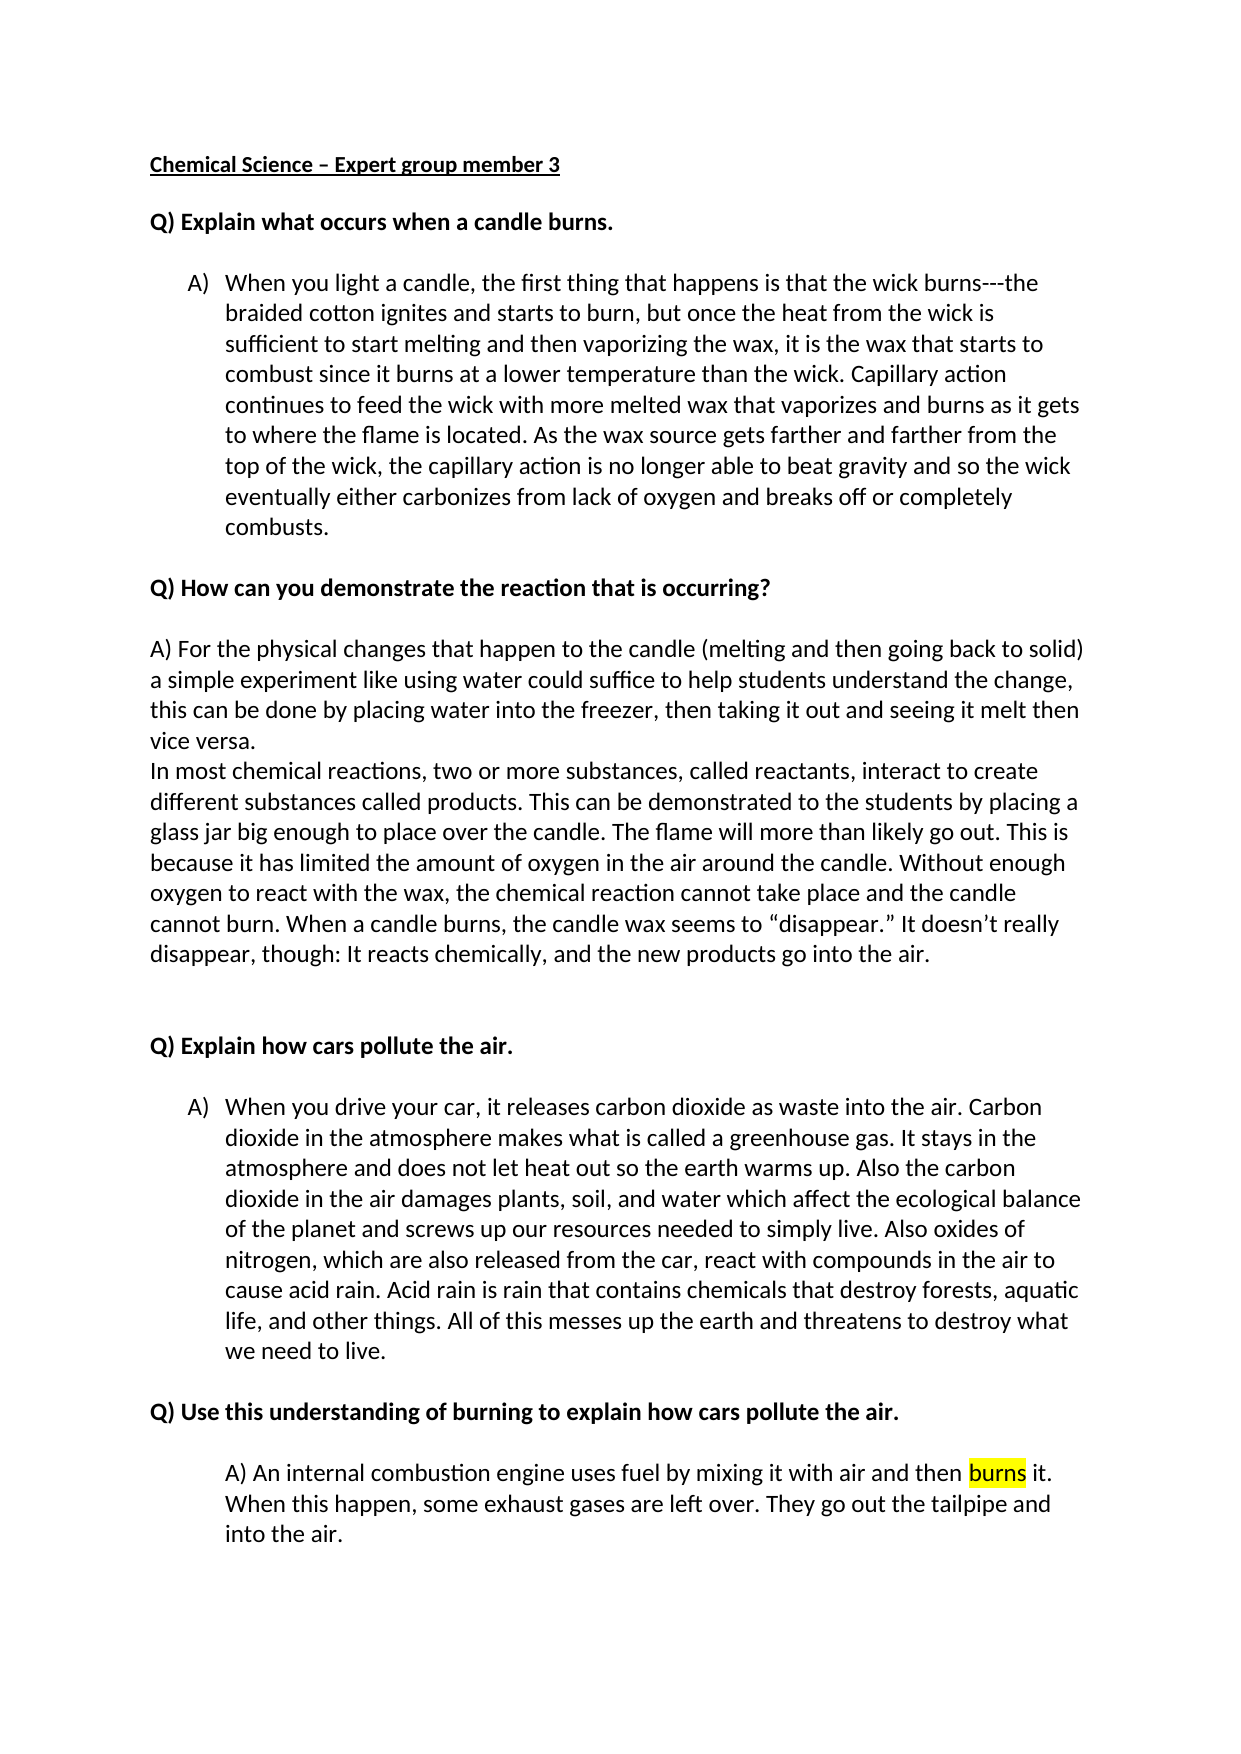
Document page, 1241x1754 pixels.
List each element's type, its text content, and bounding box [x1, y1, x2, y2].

text Chemical Science – Expert group member 3 [150, 150, 1090, 206]
text Q) Explain how cars pollute the air. [150, 969, 1090, 1061]
text A) For the physical changes that happen to the candle (melting and then going back to solid) a simple experiment like using water could suffice to help students understand the change, this can be done by placing water into the freezer, then taking it out and seeing it melt then vice versa. In most chemical reactions, two or more substances, called reactants, interact to create different substances called products. This can be demonstrated to the students by placing a glass jar big enough to place over the candle. The flame will more than likely go out. This is because it has limited the amount of oxygen in the air around the candle. Without enough oxygen to react with the wax, the chemical reaction cannot take place and the candle cannot burn. When a candle burns, the candle wax seems to “disappear.” It doesn’t really disappear, though: It reacts chemically, and the new products go into the air. [150, 633, 1090, 969]
text Q) Use this understanding of burning to explain how cars pollute the air. [150, 1396, 1090, 1427]
text Q) Explain what occurs when a candle burns. [150, 206, 1090, 237]
text Q) How can you demonstrate the reaction that is occurring? [150, 572, 1090, 603]
list A) An internal combustion engine uses fuel by mixing it with air and then burns it. When this happen, some exhaust gases are left over. They go out the tailpipe and into the air. [225, 1457, 1090, 1549]
list When you light a candle, the first thing that happens is that the wick burns---the braided cotton ignites and starts to burn, but once the heat from the wick is sufficient to start melting and then vaporizing the wax, it is the wax that starts to combust since it burns at a lower temperature than the wick. Capillary action continues to feed the wick with more melted wax that vaporizes and burns as it gets to where the flame is located. As the wax source gets farther and farther from the top of the wick, the capillary action is no longer able to beat gravity and so the wick eventually either carbonizes from lack of oxygen and breaks off or completely combusts. [187, 267, 1090, 542]
list When you drive your car, it releases carbon dioxide as waste into the air. Carbon dioxide in the atmosphere makes what is called a greenhouse gas. It stays in the atmosphere and does not let heat out so the earth warms up. Also the carbon dioxide in the air damages plants, soil, and water which affect the ecological balance of the planet and screws up our resources needed to simply live. Also oxides of nitrogen, which are also released from the car, react with compounds in the air to cause acid rain. Acid rain is rain that contains chemicals that destroy forests, aquatic life, and other things. All of this messes up the earth and threatens to destroy what we need to live. [187, 1091, 1090, 1366]
